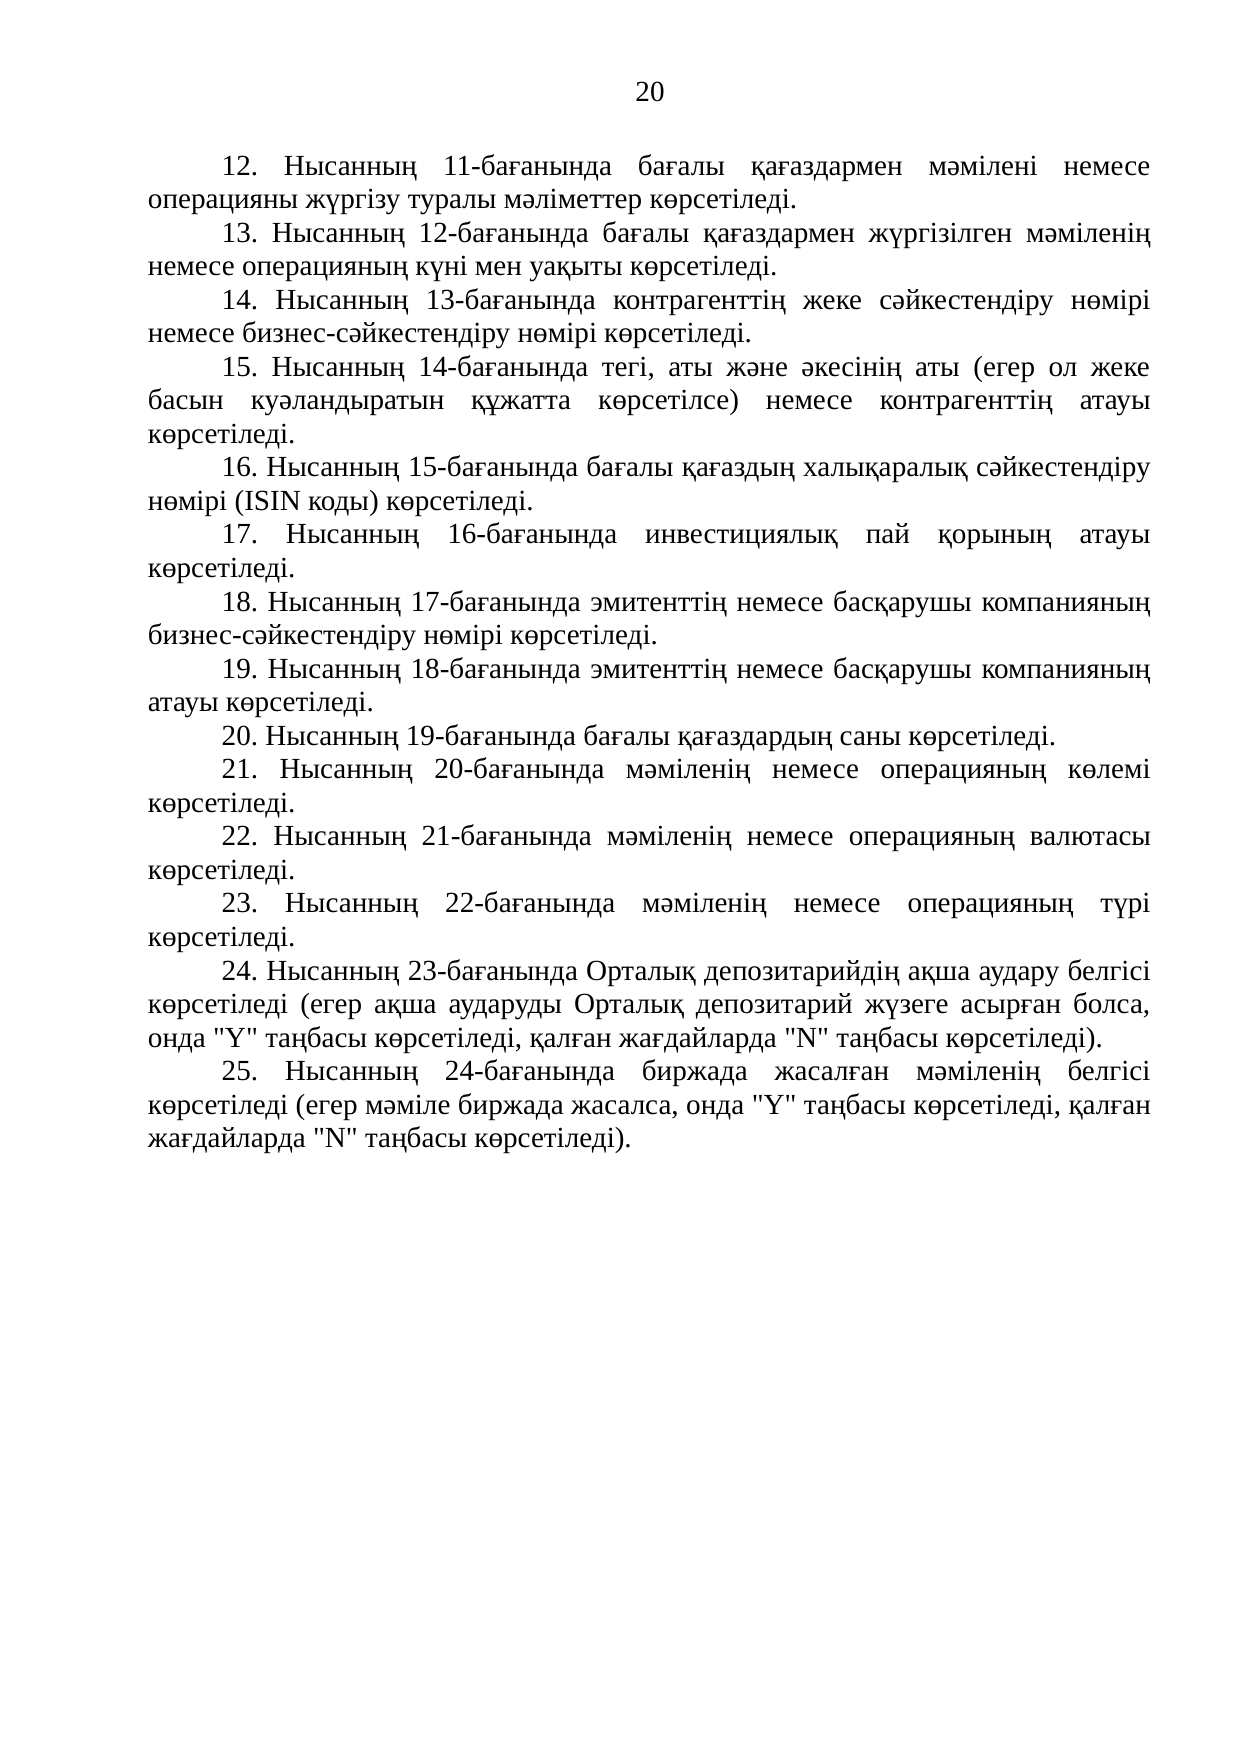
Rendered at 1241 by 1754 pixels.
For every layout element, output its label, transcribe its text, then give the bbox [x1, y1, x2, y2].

text 12. Нысанның 11-бағанында бағалы қағаздармен мәмілені немесе операцияны жүргізу туралы мәліметтер көрсетіледі. [148, 148, 1152, 215]
text 17. Нысанның 16-бағанында инвестициялық пай қорының атауы көрсетіледі. [148, 517, 1152, 584]
text 15. Нысанның 14-бағанында тегі, аты және әкесінің аты (егер ол жеке басын куәландыратын құжатта көрсетілсе) немесе контрагенттің атауы көрсетіледі. [148, 349, 1152, 449]
text 25. Нысанның 24-бағанында биржада жасалған мәміленің белгісі көрсетіледі (егер мәміле биржада жасалса, онда "Y" таңбасы көрсетіледі, қалған жағдайларда "N" таңбасы көрсетіледі). [148, 1053, 1152, 1154]
text 16. Нысанның 15-бағанында бағалы қағаздың халықаралық сәйкестендіру нөмірі (ISIN коды) көрсетіледі. [148, 449, 1152, 517]
text 24. Нысанның 23-бағанында Орталық депозитарийдің ақша аудару белгісі көрсетіледі (егер ақша аударуды Орталық депозитарий жүзеге асырған болса, онда "Y" таңбасы көрсетіледі, қалған жағдайларда "N" таңбасы көрсетіледі). [148, 953, 1152, 1053]
text 18. Нысанның 17-бағанында эмитенттің немесе басқарушы компанияның бизнес-сәйкестендіру нөмірі көрсетіледі. [148, 584, 1152, 651]
text 20. Нысанның 19-бағанында бағалы қағаздардың саны көрсетіледі. [148, 718, 1152, 751]
text 23. Нысанның 22-бағанында мәміленің немесе операцияның түрі көрсетіледі. [148, 886, 1152, 953]
text 22. Нысанның 21-бағанында мәміленің немесе операцияның валютасы көрсетіледі. [148, 818, 1152, 886]
text 14. Нысанның 13-бағанында контрагенттің жеке сәйкестендіру нөмірі немесе бизнес-сәйкестендіру нөмірі көрсетіледі. [148, 282, 1152, 349]
text 21. Нысанның 20-бағанында мәміленің немесе операцияның көлемі көрсетіледі. [148, 751, 1152, 818]
text 13. Нысанның 12-бағанында бағалы қағаздармен жүргізілген мәміленің немесе операцияның күні мен уақыты көрсетіледі. [148, 215, 1152, 282]
text 19. Нысанның 18-бағанында эмитенттің немесе басқарушы компанияның атауы көрсетіледі. [148, 651, 1152, 718]
